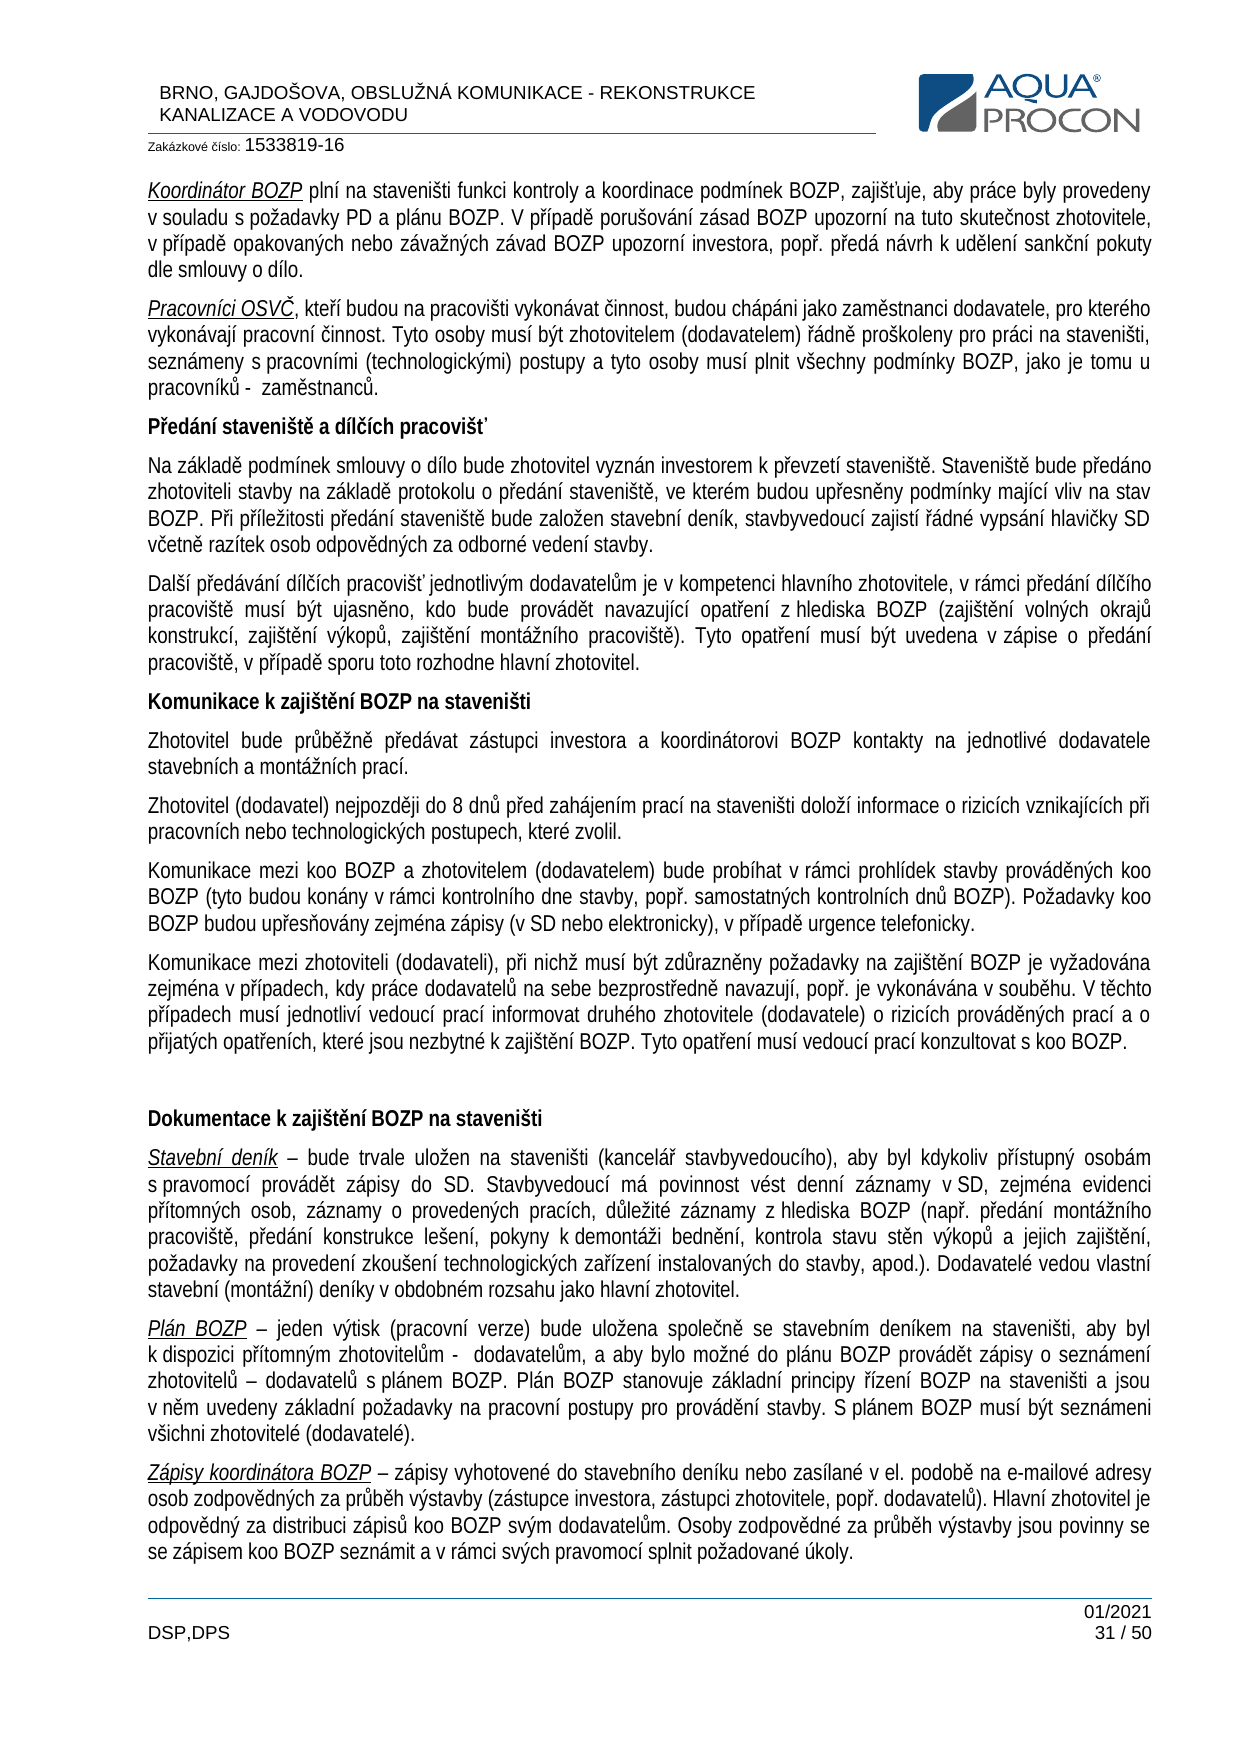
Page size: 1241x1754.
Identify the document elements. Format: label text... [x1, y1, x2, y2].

text Předání staveniště a dílčích pracovišť [148, 413, 1152, 439]
text Koordinátor BOZP plní na staveništi funkci kontroly a koordinace podmínek BOZP, zajišťuje, aby práce byly provedeny v souladu s požadavky PD a plánu BOZP. V případě porušování zásad BOZP upozorní na tuto skutečnost zhotovitele, v případě opakovaných nebo závažných závad BOZP upozorní investora, popř. předá návrh k udělení sankční pokuty dle smlouvy o dílo. [148, 177, 1152, 283]
text Zápisy koordinátora BOZP – zápisy vyhotovené do stavebního deníku nebo zasílané v el. podobě na e-mailové adresy osob zodpovědných za průběh výstavby (zástupce investora, zástupci zhotovitele, popř. dodavatelů). Hlavní zhotovitel je odpovědný za distribuci zápisů koo BOZP svým dodavatelům. Osoby zodpovědné za průběh výstavby jsou povinny se se zápisem koo BOZP seznámit a v rámci svých pravomocí splnit požadované úkoly. [148, 1459, 1152, 1564]
text Komunikace k zajištění BOZP na staveništi [148, 688, 1152, 714]
text Stavební deník – bude trvale uložen na staveništi (kancelář stavbyvedoucího), aby byl kdykoliv přístupný osobám s pravomocí provádět zápisy do SD. Stavbyvedoucí má povinnost vést denní záznamy v SD, zejména evidenci přítomných osob, záznamy o provedených pracích, důležité záznamy z hlediska BOZP (např. předání montážního pracoviště, předání konstrukce lešení, pokyny k demontáži bednění, kontrola stavu stěn výkopů a jejich zajištění, požadavky na provedení zkoušení technologických zařízení instalovaných do stavby, apod.). Dodavatelé vedou vlastní stavební (montážní) deníky v obdobném rozsahu jako hlavní zhotovitel. [148, 1144, 1152, 1302]
text Na základě podmínek smlouvy o dílo bude zhotovitel vyznán investorem k převzetí staveniště. Staveniště bude předáno zhotoviteli stavby na základě protokolu o předání staveniště, ve kterém budou upřesněny podmínky mající vliv na stav BOZP. Při příležitosti předání staveniště bude založen stavební deník, stavbyvedoucí zajistí řádné vypsání hlavičky SD včetně razítek osob odpovědných za odborné vedení stavby. [148, 452, 1152, 557]
text Pracovníci OSVČ, kteří budou na pracovišti vykonávat činnost, budou chápáni jako zaměstnanci dodavatele, pro kterého vykonávají pracovní činnost. Tyto osoby musí být zhotovitelem (dodavatelem) řádně proškoleny pro práci na staveništi, seznámeny s pracovními (technologickými) postupy a tyto osoby musí plnit všechny podmínky BOZP, jako je tomu u pracovníků - zaměstnanců. [148, 295, 1152, 401]
text Dokumentace k zajištění BOZP na staveništi [148, 1105, 1152, 1132]
text Další předávání dílčích pracovišť jednotlivým dodavatelům je v kompetenci hlavního zhotovitele, v rámci předání dílčího pracoviště musí být ujasněno, kdo bude provádět navazující opatření z hlediska BOZP (zajištění volných okrajů konstrukcí, zajištění výkopů, zajištění montážního pracoviště). Tyto opatření musí být uvedena v zápise o předání pracoviště, v případě sporu toto rozhodne hlavní zhotovitel. [148, 570, 1152, 675]
text Zhotovitel bude průběžně předávat zástupci investora a koordinátorovi BOZP kontakty na jednotlivé dodavatele stavebních a montážních prací. [148, 727, 1152, 779]
text Zhotovitel (dodavatel) nejpozději do 8 dnů před zahájením prací na staveništi doloží informace o rizicích vznikajících při pracovních nebo technologických postupech, které zvolil. [148, 792, 1152, 844]
text Plán BOZP – jeden výtisk (pracovní verze) bude uložena společně se stavebním deníkem na staveništi, aby byl k dispozici přítomným zhotovitelům - dodavatelům, a aby bylo možné do plánu BOZP provádět zápisy o seznámení zhotovitelů – dodavatelů s plánem BOZP. Plán BOZP stanovuje základní principy řízení BOZP na staveništi a jsou v něm uvedeny základní požadavky na pracovní postupy pro provádění stavby. S plánem BOZP musí být seznámeni všichni zhotovitelé (dodavatelé). [148, 1315, 1152, 1447]
text Komunikace mezi zhotoviteli (dodavateli), při nichž musí být zdůrazněny požadavky na zajištění BOZP je vyžadována zejména v případech, kdy práce dodavatelů na sebe bezprostředně navazují, popř. je vykonávána v souběhu. V těchto případech musí jednotliví vedoucí prací informovat druhého zhotovitele (dodavatele) o rizicích prováděných prací a o přijatých opatřeních, které jsou nezbytné k zajištění BOZP. Tyto opatření musí vedoucí prací konzultovat s koo BOZP. [148, 948, 1152, 1054]
text Komunikace mezi koo BOZP a zhotovitelem (dodavatelem) bude probíhat v rámci prohlídek stavby prováděných koo BOZP (tyto budou konány v rámci kontrolního dne stavby, popř. samostatných kontrolních dnů BOZP). Požadavky koo BOZP budou upřesňovány zejména zápisy (v SD nebo elektronicky), v případě urgence telefonicky. [148, 857, 1152, 936]
